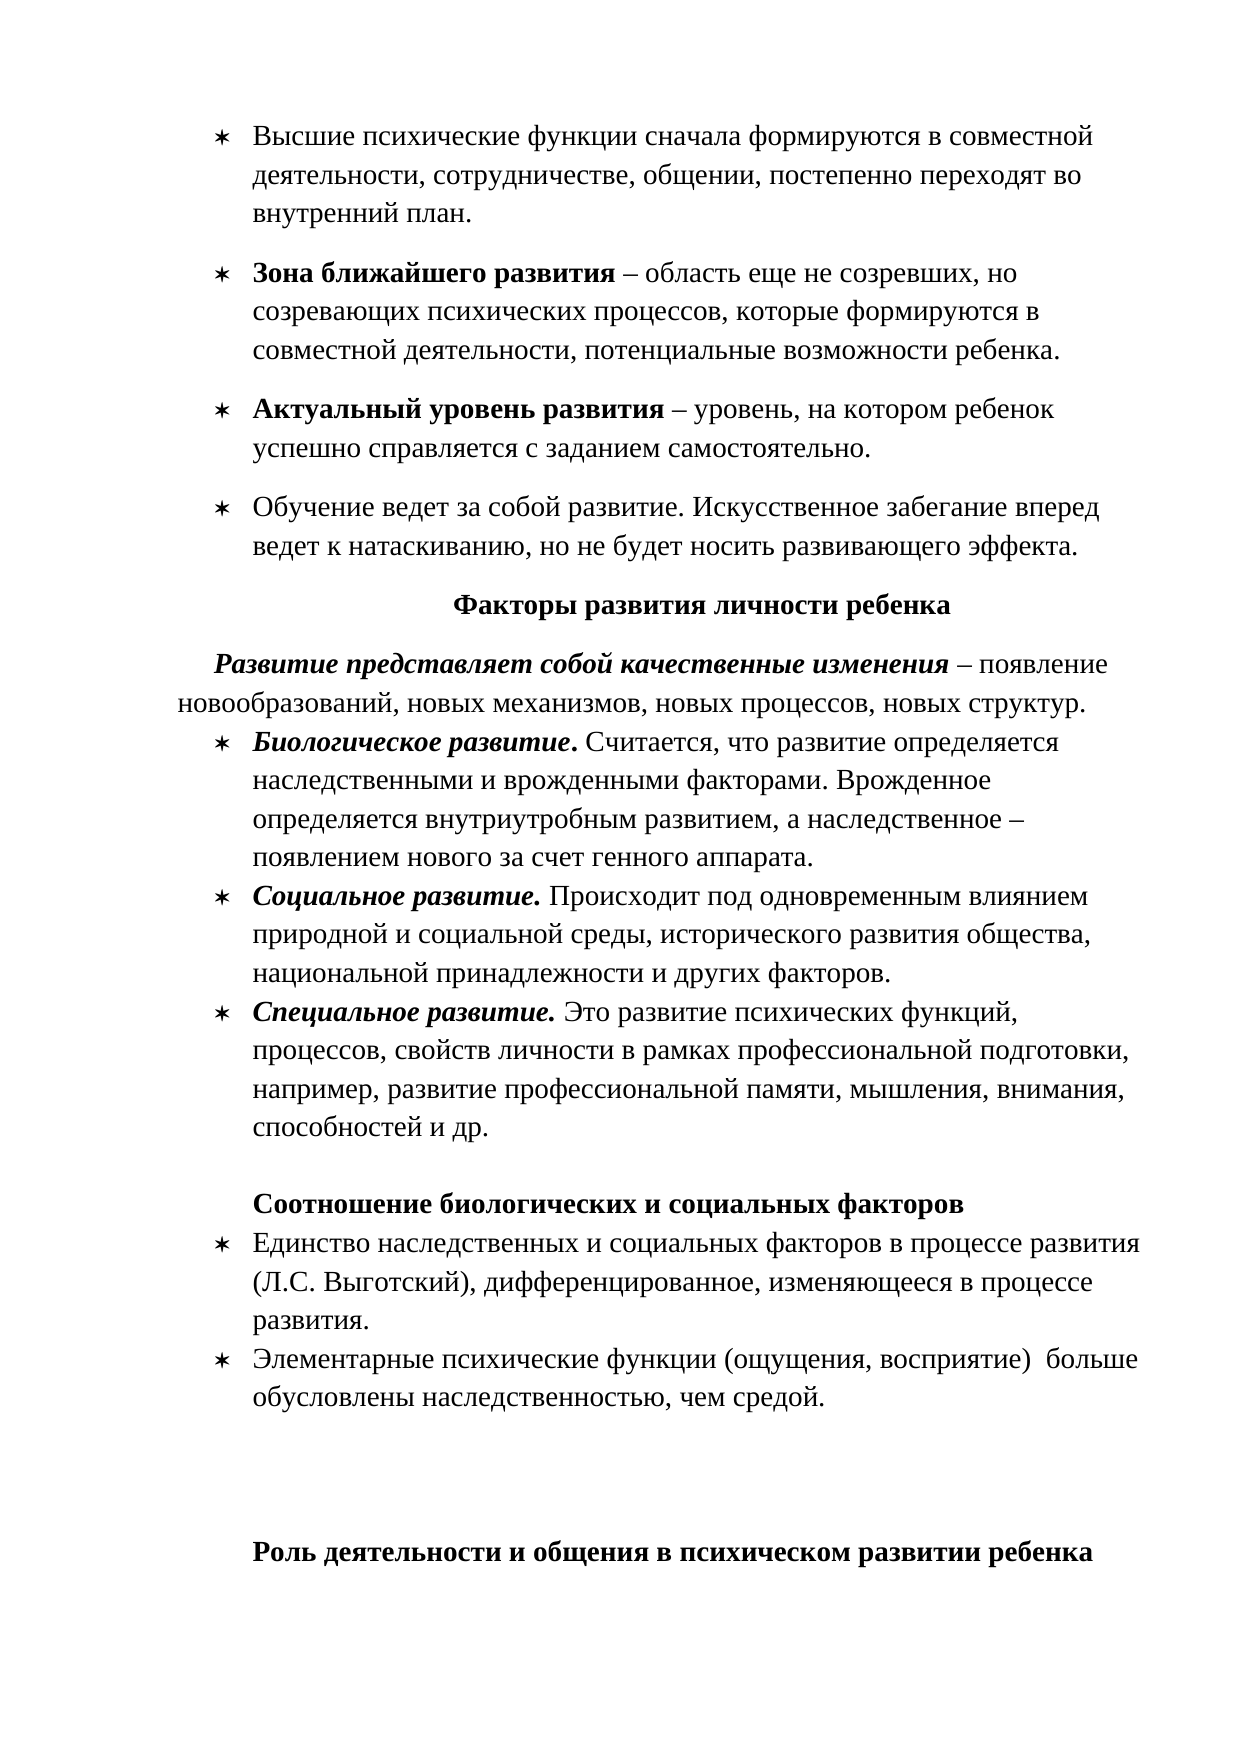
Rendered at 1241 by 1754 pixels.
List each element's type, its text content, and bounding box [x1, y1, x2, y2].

list Актуальный уровень развития – уровень, на котором ребенок успешно справляется с заданием самостоятельно. [215, 391, 1152, 463]
list Специальное развитие. Это развитие психических функций, процессов, свойств личности в рамках профессиональной подготовки, например, развитие профессиональной памяти, мышления, внимания, способностей и др. [215, 994, 1152, 1143]
text Развитие представляет собой качественные изменения – появление новообразований, новых механизмов, новых процессов, новых структур. [177, 647, 1152, 719]
list Элементарные психические функции (ощущения, восприятие) больше обусловлены наследственностью, чем средой. [215, 1341, 1152, 1413]
list Биологическое развитие. Считается, что развитие определяется наследственными и врожденными факторами. Врожденное определяется внутриутробным развитием, а наследственное – появлением нового за счет генного аппарата. [215, 724, 1152, 873]
list Высшие психические функции сначала формируются в совместной деятельности, сотрудничестве, общении, постепенно переходят во внутренний план. [215, 118, 1152, 229]
list Обучение ведет за собой развитие. Искусственное забегание вперед ведет к натаскиванию, но не будет носить развивающего эффекта. [215, 489, 1152, 561]
list Зона ближайшего развития – область еще не созревших, но созревающих психических процессов, которые формируются в совместной деятельности, потенциальные возможности ребенка. [215, 255, 1152, 365]
text Соотношение биологических и социальных факторов [252, 1187, 1152, 1220]
list Социальное развитие. Происходит под одновременным влиянием природной и социальной среды, исторического развития общества, национальной принадлежности и других факторов. [215, 878, 1152, 989]
text Роль деятельности и общения в психическом развитии ребенка [252, 1534, 1152, 1567]
list Единство наследственных и социальных факторов в процессе развития (Л.С. Выготский), дифференцированное, изменяющееся в процессе развития. [215, 1225, 1152, 1336]
text Факторы развития личности ребенка [252, 587, 1152, 621]
